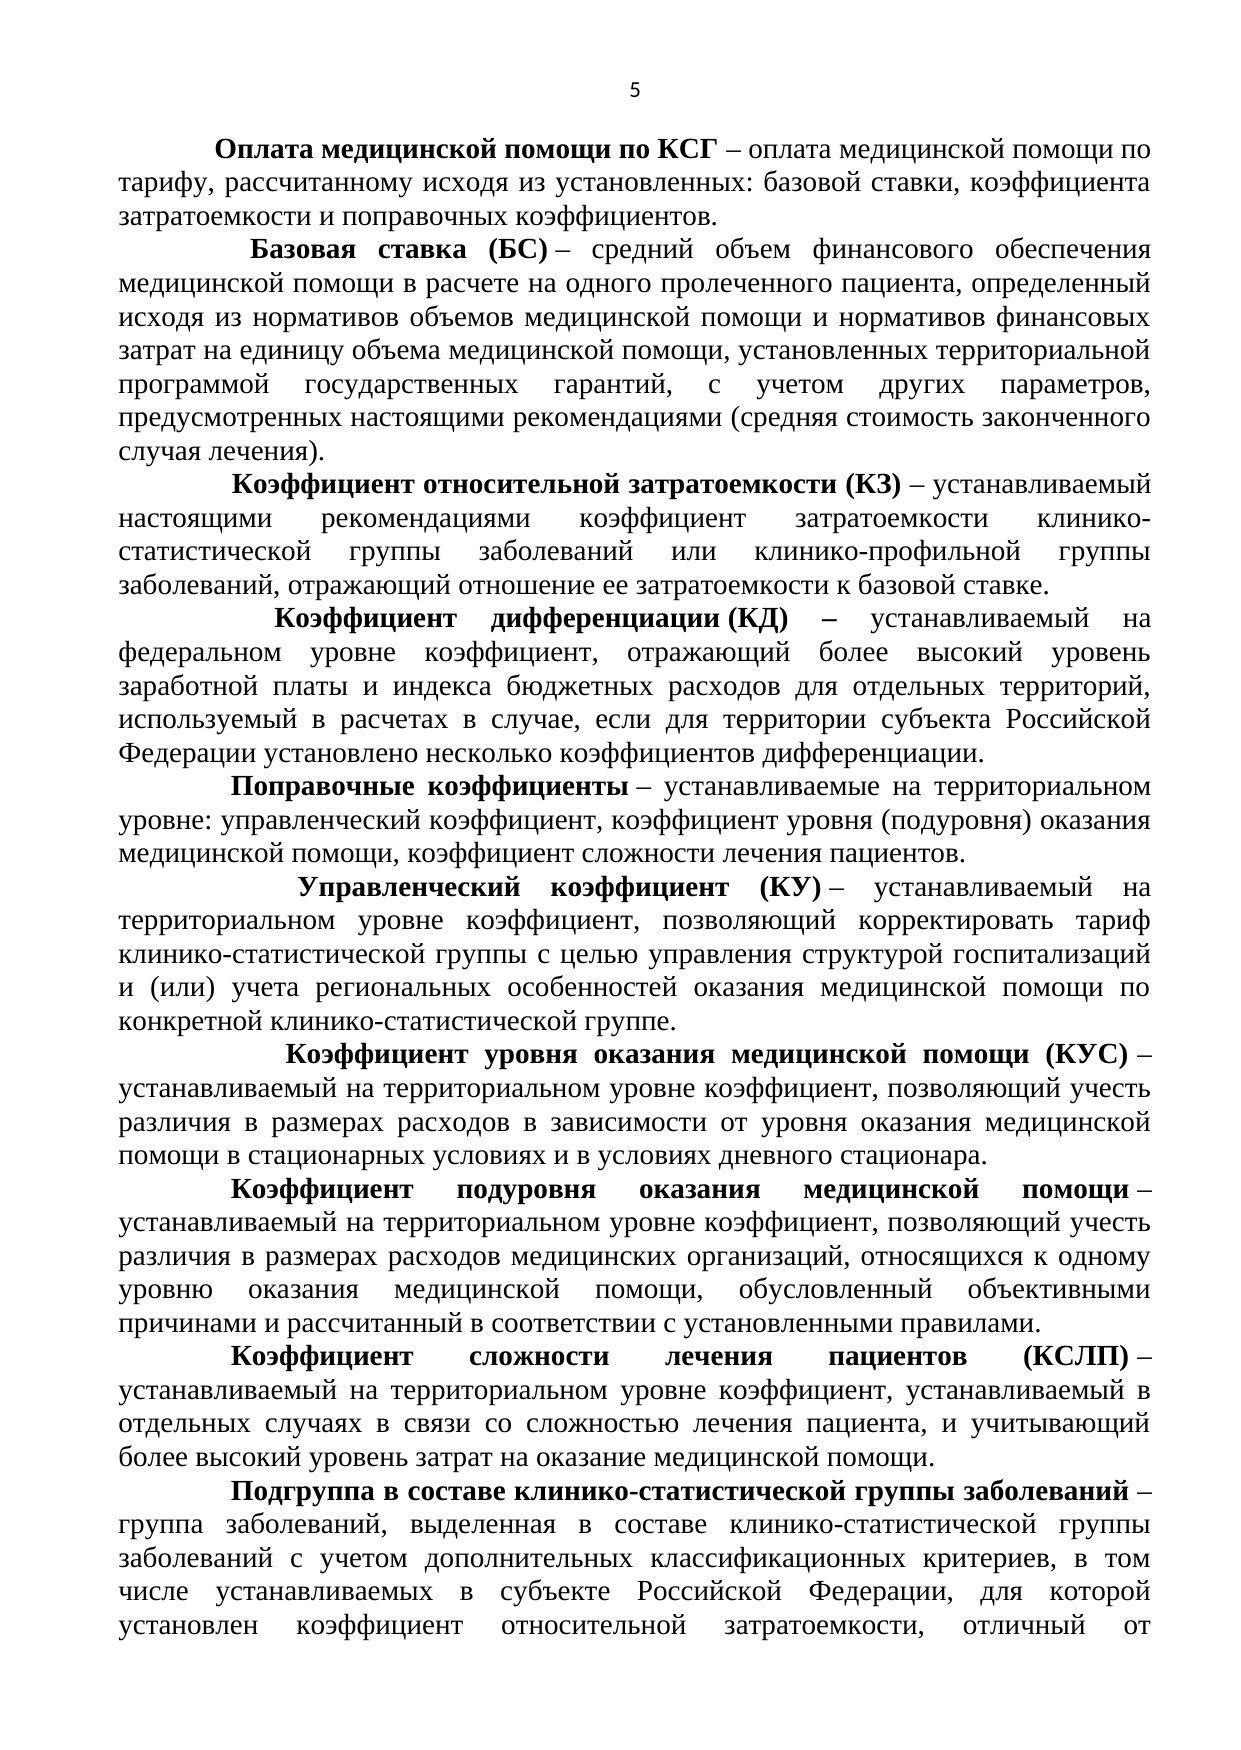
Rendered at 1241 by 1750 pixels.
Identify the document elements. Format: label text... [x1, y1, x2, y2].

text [118, 1473, 1152, 1640]
text Поправочные коэффициенты – устанавливаемые на территориальном уровне: управленческий коэффициент, коэффициент уровня (подуровня) оказания медицинской помощи, коэффициент сложности лечения пациентов. [118, 768, 1152, 869]
text Коэффициент сложности лечения пациентов (КСЛП) – устанавливаемый на территориальном уровне коэффициент, устанавливаемый в отдельных случаях в связи со сложностью лечения пациента, и учитывающий более высокий уровень затрат на оказание медицинской помощи. [118, 1338, 1152, 1473]
text Коэффициент относительной затратоемкости (КЗ) – устанавливаемый настоящими рекомендациями коэффициент затратоемкости клинико-статистической группы заболеваний или клинико-профильной группы заболеваний, отражающий отношение ее затратоемкости к базовой ставке. [118, 466, 1152, 601]
text Коэффициент подуровня оказания медицинской помощи – устанавливаемый на территориальном уровне коэффициент, позволяющий учесть различия в размерах расходов медицинских организаций, относящихся к одному уровню оказания медицинской помощи, обусловленный объективными причинами и рассчитанный в соответствии с установленными правилами. [118, 1171, 1152, 1338]
text Базовая ставка (БС) – средний объем финансового обеспечения медицинской помощи в расчете на одного пролеченного пациента, определенный исходя из нормативов объемов медицинской помощи и нормативов финансовых затрат на единицу объема медицинской помощи, установленных территориальной программой государственных гарантий, с учетом других параметров, предусмотренных настоящими рекомендациями (средняя стоимость законченного случая лечения). [118, 232, 1152, 466]
text Коэффициент дифференциации (КД) – устанавливаемый на федеральном уровне коэффициент, отражающий более высокий уровень заработной платы и индекса бюджетных расходов для отдельных территорий, используемый в расчетах в случае, если для территории субъекта Российской Федерации установлено несколько коэффициентов дифференциации. [118, 601, 1152, 768]
text Оплата медицинской помощи по КСГ – оплата медицинской помощи по тарифу, рассчитанному исходя из установленных: базовой ставки, коэффициента затратоемкости и поправочных коэффициентов. [118, 131, 1152, 232]
text Коэффициент уровня оказания медицинской помощи (КУС) – устанавливаемый на территориальном уровне коэффициент, позволяющий учесть различия в размерах расходов в зависимости от уровня оказания медицинской помощи в стационарных условиях и в условиях дневного стационара. [118, 1037, 1152, 1171]
text Управленческий коэффициент (КУ) – устанавливаемый на территориальном уровне коэффициент, позволяющий корректировать тариф клинико-статистической группы с целью управления структурой госпитализаций и (или) учета региональных особенностей оказания медицинской помощи по конкретной клинико-статистической группе. [118, 869, 1152, 1037]
